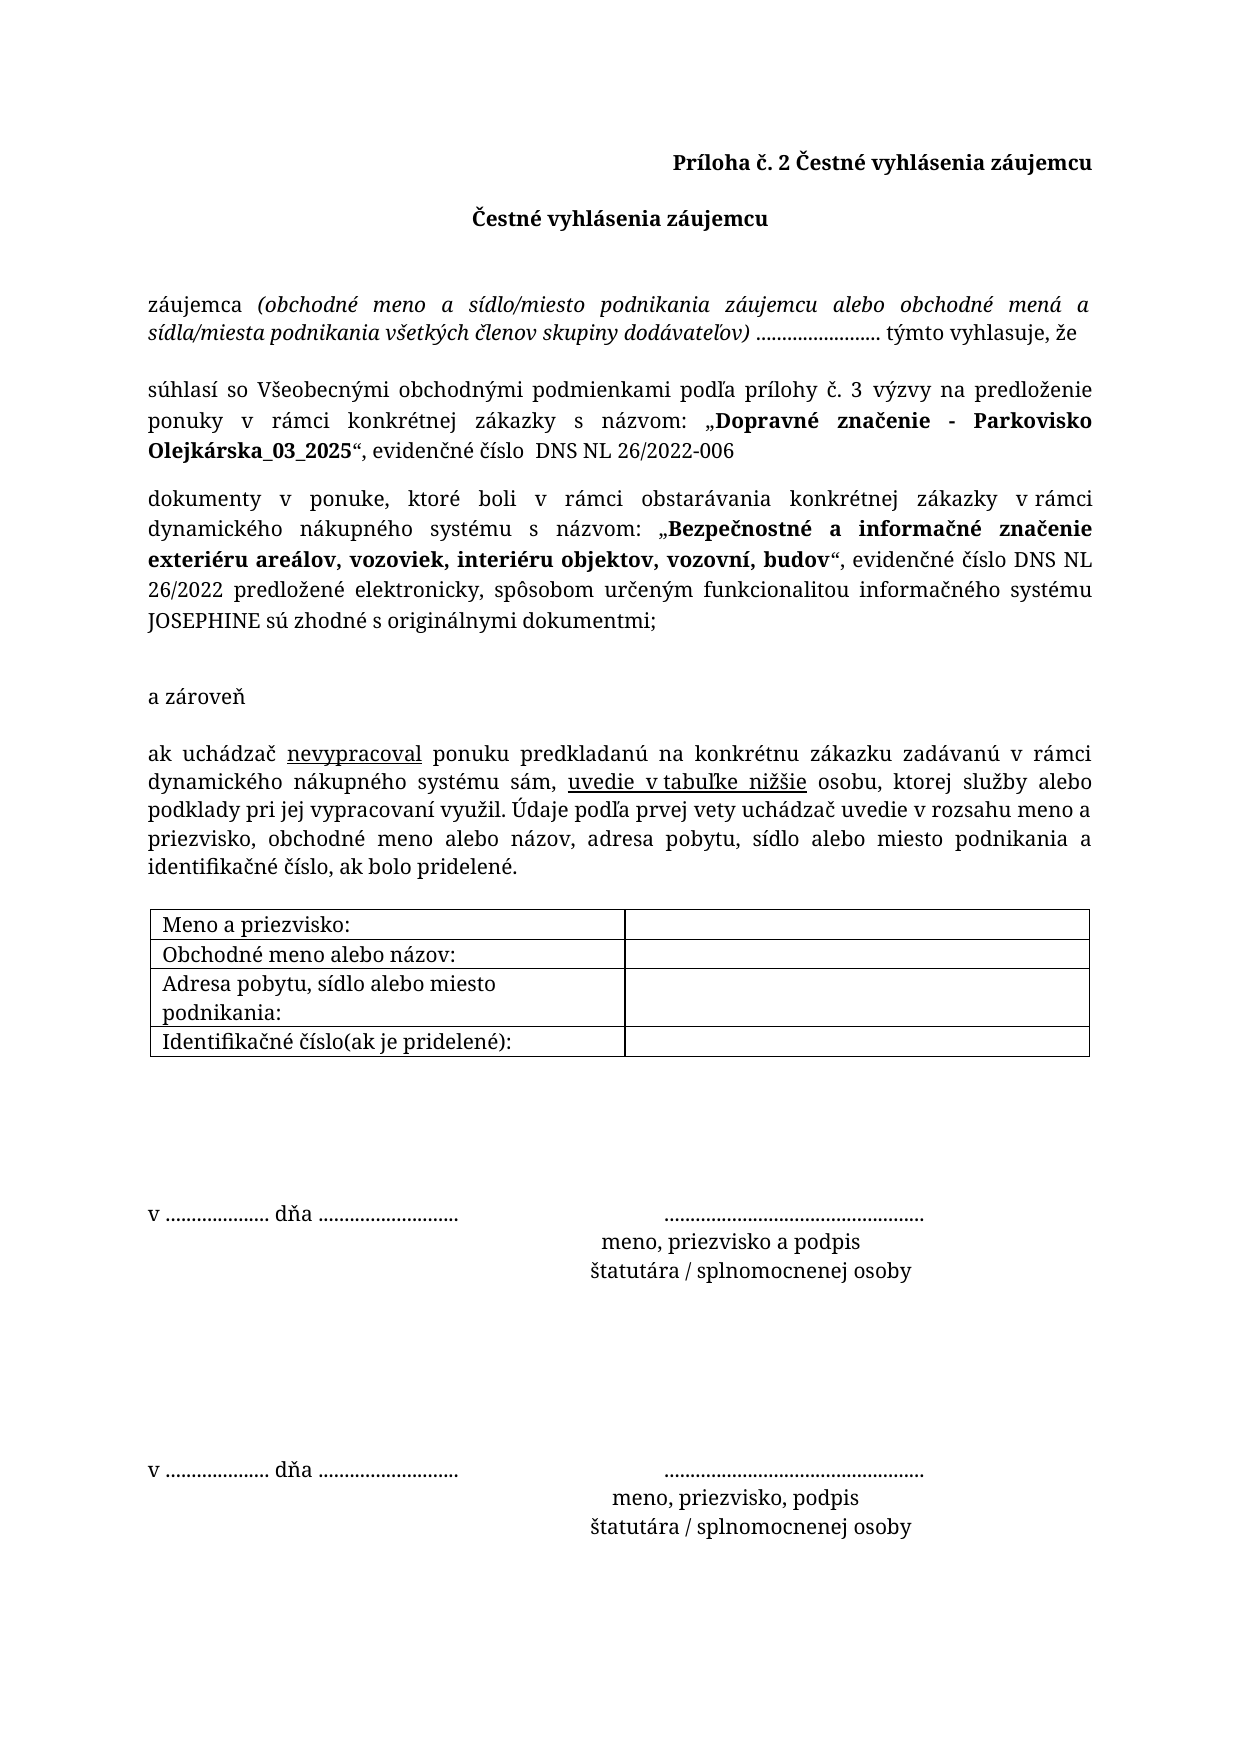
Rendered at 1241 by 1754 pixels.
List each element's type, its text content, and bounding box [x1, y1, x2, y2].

table_cell [626, 969, 1089, 1026]
text meno, priezvisko, podpis [148, 1483, 1093, 1512]
table_cell [626, 1027, 1089, 1056]
text dokumenty v ponuke, ktoré boli v rámci obstarávania konkrétnej zákazky v rámci dynamického nákupného systému s názvom: „Bezpečnostné a informačné značenie exteriéru areálov, vozoviek, interiéru objektov, vozovní, budov“, evidenčné číslo DNS NL 26/2022 predložené elektronicky, spôsobom určeným funkcionalitou informačného systému JOSEPHINE sú zhodné s originálnymi dokumentmi; [148, 484, 1093, 634]
text štatutára / splnomocnenej osoby [516, 1256, 1093, 1284]
text a zároveň [148, 682, 1093, 710]
table_cell Adresa pobytu, sídlo alebo miesto podnikania: [151, 969, 624, 1026]
text meno, priezvisko a podpis [148, 1227, 1093, 1256]
text Príloha č. 2 Čestné vyhlásenia záujemcu [148, 148, 1093, 176]
table_cell Identifikačné číslo(ak je pridelené): [151, 1027, 624, 1056]
text Čestné vyhlásenia záujemcu [148, 204, 1093, 233]
table_header [626, 910, 1089, 939]
text v .................... dňa ........................... .................................................. [148, 1455, 1093, 1483]
text záujemca (obchodné meno a sídlo/miesto podnikania záujemcu alebo obchodné mená a sídla/miesta podnikania všetkých členov skupiny dodávateľov) ........................ týmto vyhlasuje, že [148, 290, 1093, 347]
table_cell Obchodné meno alebo názov: [151, 940, 624, 968]
text súhlasí so Všeobecnými obchodnými podmienkami podľa prílohy č. 3 výzvy na predloženie ponuky v rámci konkrétnej zákazky s názvom: „Dopravné značenie - Parkovisko Olejkárska_03_2025“, evidenčné číslo DNS NL 26/2022-006 [148, 375, 1093, 465]
table_cell [626, 940, 1089, 968]
text ak uchádzač nevypracoval ponuku predkladanú na konkrétnu zákazku zadávanú v rámci dynamického nákupného systému sám, uvedie v tabuľke nižšie osobu, ktorej služby alebo podklady pri jej vypracovaní využil. Údaje podľa prvej vety uchádzač uvedie v rozsahu meno a priezvisko, obchodné meno alebo názov, adresa pobytu, sídlo alebo miesto podnikania a identifikačné číslo, ak bolo pridelené. [148, 739, 1093, 881]
text v .................... dňa ........................... .................................................. [148, 1199, 1093, 1227]
table_header Meno a priezvisko: [151, 910, 624, 939]
text štatutára / splnomocnenej osoby [516, 1512, 1093, 1540]
